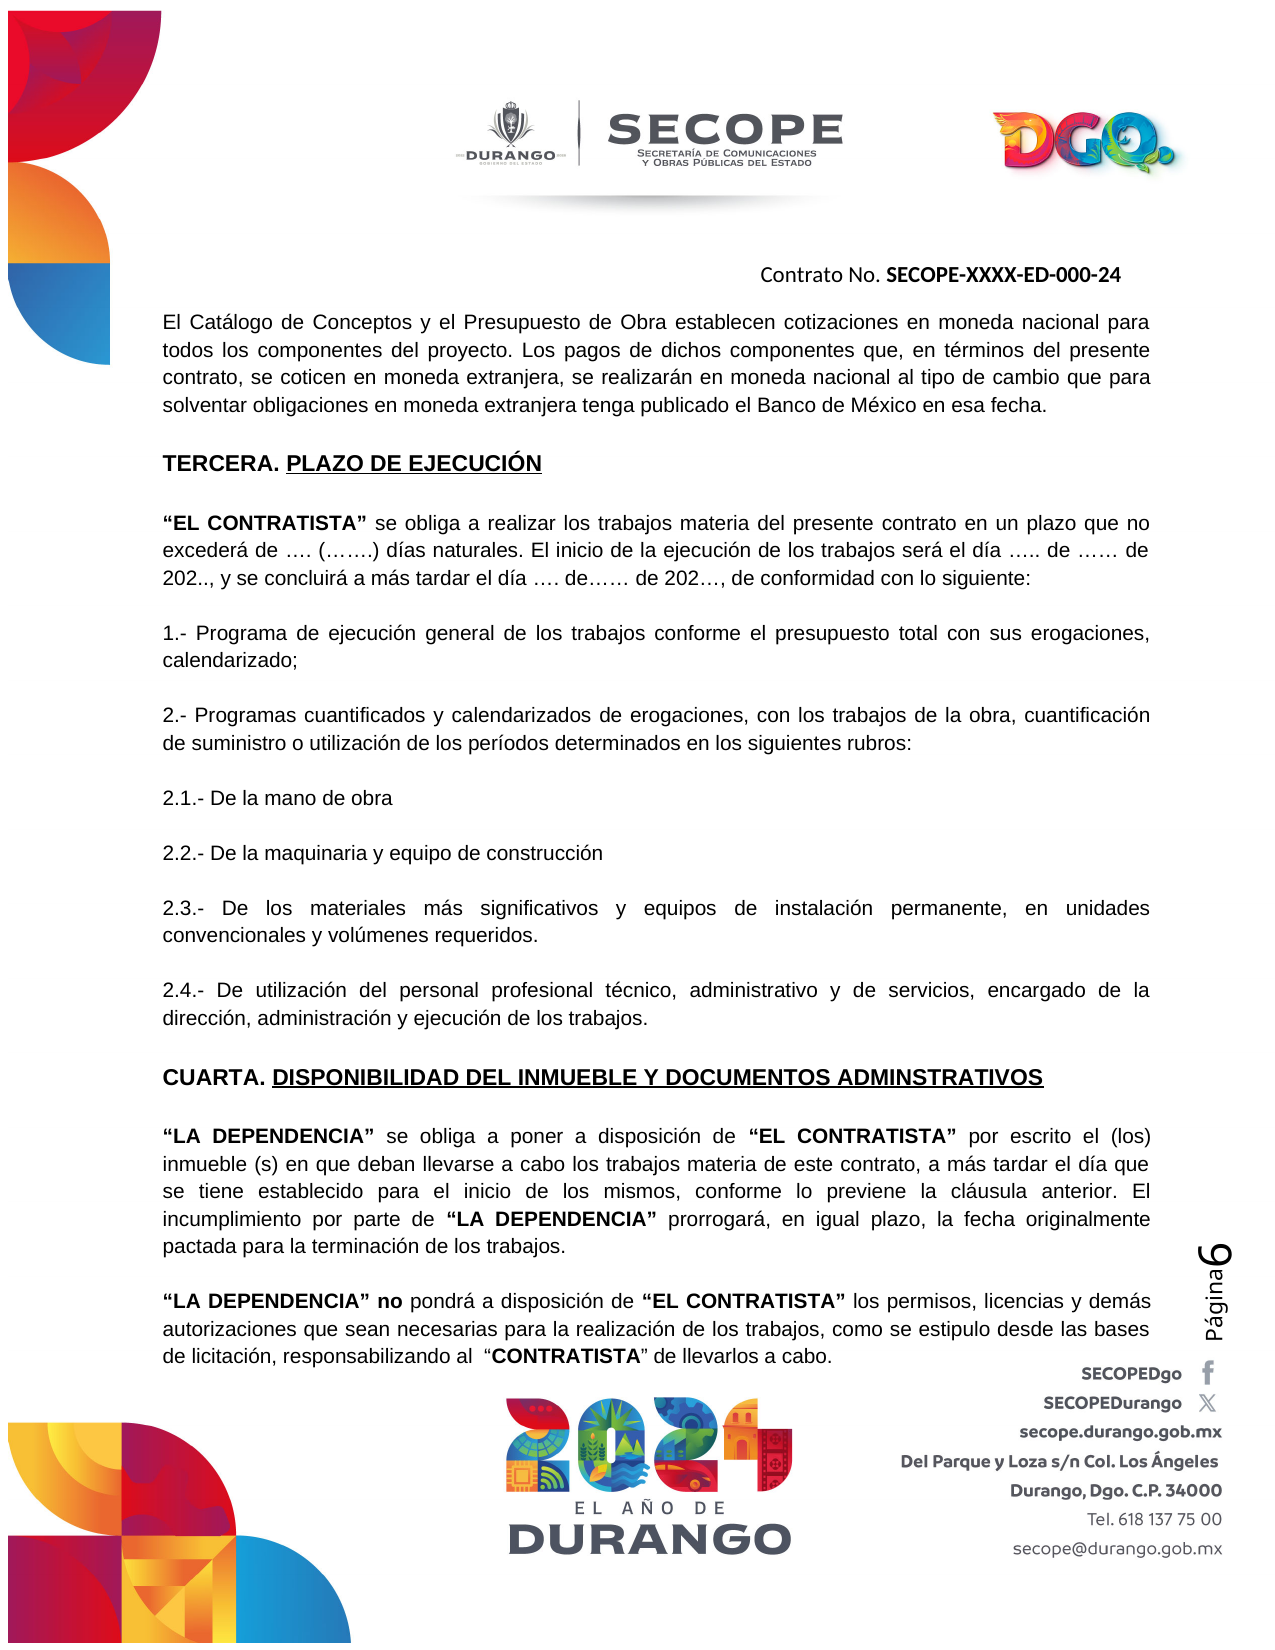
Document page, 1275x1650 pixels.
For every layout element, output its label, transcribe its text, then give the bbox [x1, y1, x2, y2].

text 2.1.- De la mano de obra [162, 786, 1152, 810]
text CUARTA. DISPONIBILIDAD DEL INMUEBLE Y DOCUMENTOS ADMINSTRATIVOS [162, 1063, 1152, 1090]
text El Catálogo de Conceptos y el Presupuesto de Obra establecen cotizaciones en moneda nacional para todos los componentes del proyecto. Los pagos de dichos componentes que, en términos del presente contrato, se coticen en moneda extranjera, se realizarán en moneda nacional al tipo de cambio que para solventar obligaciones en moneda extranjera tenga publicado el Banco de México en esa fecha. [162, 310, 1152, 417]
text 2.3.- De los materiales más significativos y equipos de instalación permanente, en unidades convencionales y volúmenes requeridos. [162, 896, 1152, 947]
text 2.- Programas cuantificados y calendarizados de erogaciones, con los trabajos de la obra, cuantificación de suministro o utilización de los períodos determinados en los siguientes rubros: [162, 703, 1152, 755]
text “EL CONTRATISTA” se obliga a realizar los trabajos materia del presente contrato en un plazo que no excederá de …. (…….) días naturales. El inicio de la ejecución de los trabajos será el día ….. de …… de 202.., y se concluirá a más tardar el día …. de…… de 202…, de conformidad con lo siguiente: [162, 511, 1152, 590]
text “LA DEPENDENCIA” se obliga a poner a disposición de “EL CONTRATISTA” por escrito el (los) inmueble (s) en que deban llevarse a cabo los trabajos materia de este contrato, a más tardar el día que se tiene establecido para el inicio de los mismos, conforme lo previene la cláusula anterior. El incumplimiento por parte de “LA DEPENDENCIA” prorrogará, en igual plazo, la fecha originalmente pactada para la terminación de los trabajos. [162, 1124, 1152, 1258]
text 2.4.- De utilización del personal profesional técnico, administrativo y de servicios, encargado de la dirección, administración y ejecución de los trabajos. [162, 978, 1152, 1030]
text 2.2.- De la maquinaria y equipo de construcción [162, 841, 1152, 865]
text “LA DEPENDENCIA” no pondrá a disposición de “EL CONTRATISTA” los permisos, licencias y demás autorizaciones que sean necesarias para la realización de los trabajos, como se estipulo desde las bases de licitación, responsabilizando al “CONTRATISTA” de llevarlos a cabo. [162, 1289, 1152, 1368]
text TERCERA. PLAZO DE EJECUCIÓN [162, 450, 1152, 477]
text 1.- Programa de ejecución general de los trabajos conforme el presupuesto total con sus erogaciones, calendarizado; [162, 621, 1152, 672]
picture [8, 10, 1275, 1643]
